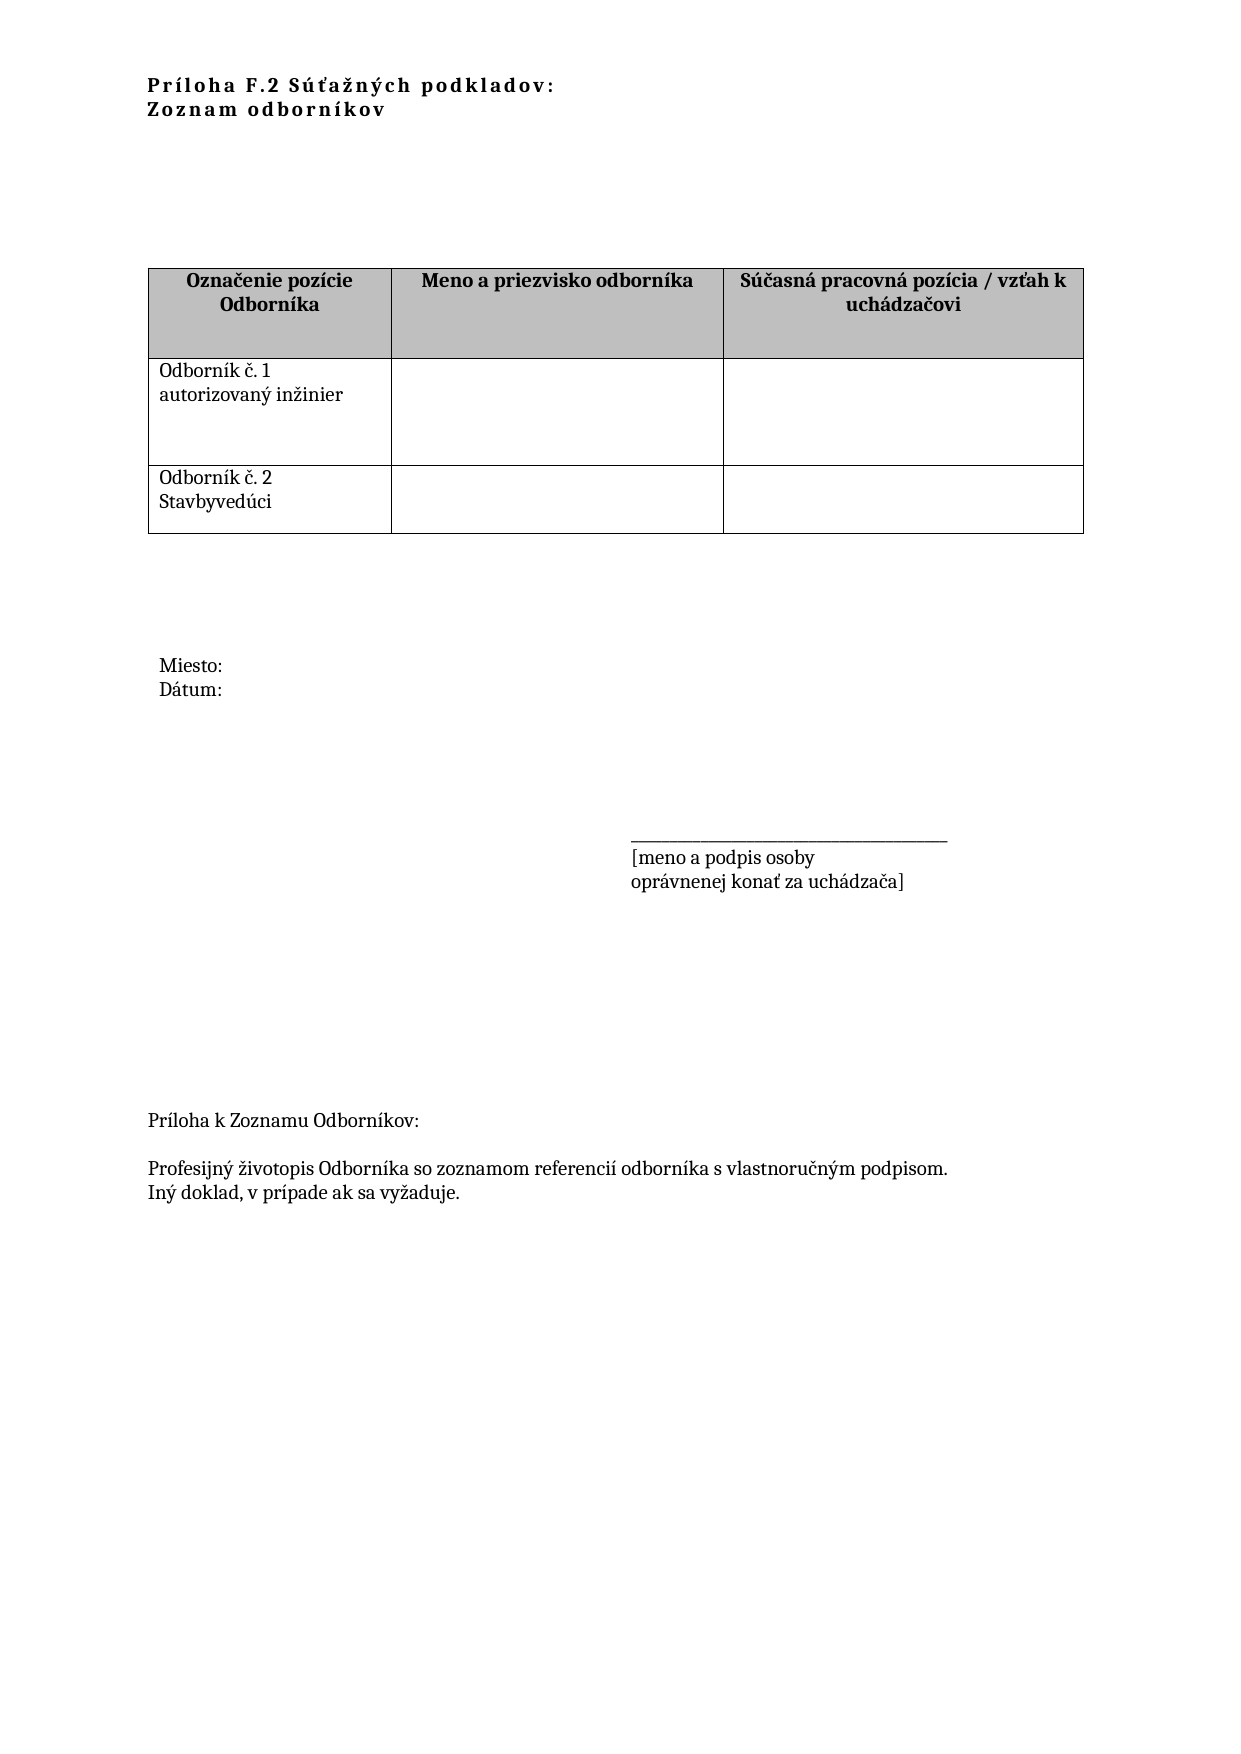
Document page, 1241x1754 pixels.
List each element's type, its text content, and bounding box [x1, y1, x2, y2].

table_cell [724, 466, 1083, 533]
table_header Meno a priezvisko odborníka [392, 269, 723, 358]
text Profesijný životopis Odborníka so zoznamom referencií odborníka s vlastnoručným podpisom. [148, 1157, 1093, 1181]
table_cell [392, 466, 723, 533]
table_cell [724, 359, 1083, 465]
table_cell [392, 359, 723, 465]
text Iný doklad, v prípade ak sa vyžaduje. [148, 1181, 1093, 1205]
table_header _________________________________________ [meno a podpis osoby oprávnenej konať za uchádzača] [620, 630, 1092, 917]
table_header Súčasná pracovná pozícia / vzťah k uchádzačovi [724, 269, 1083, 358]
table_header Označenie pozície Odborníka [149, 269, 391, 358]
table_cell Odborník č. 1 autorizovaný inžinier [149, 359, 391, 465]
table_cell Odborník č. 2 Stavbyvedúci [149, 466, 391, 533]
text Príloha k Zoznamu Odborníkov: [148, 1109, 1093, 1133]
table_header Miesto: Dátum: [148, 630, 619, 917]
